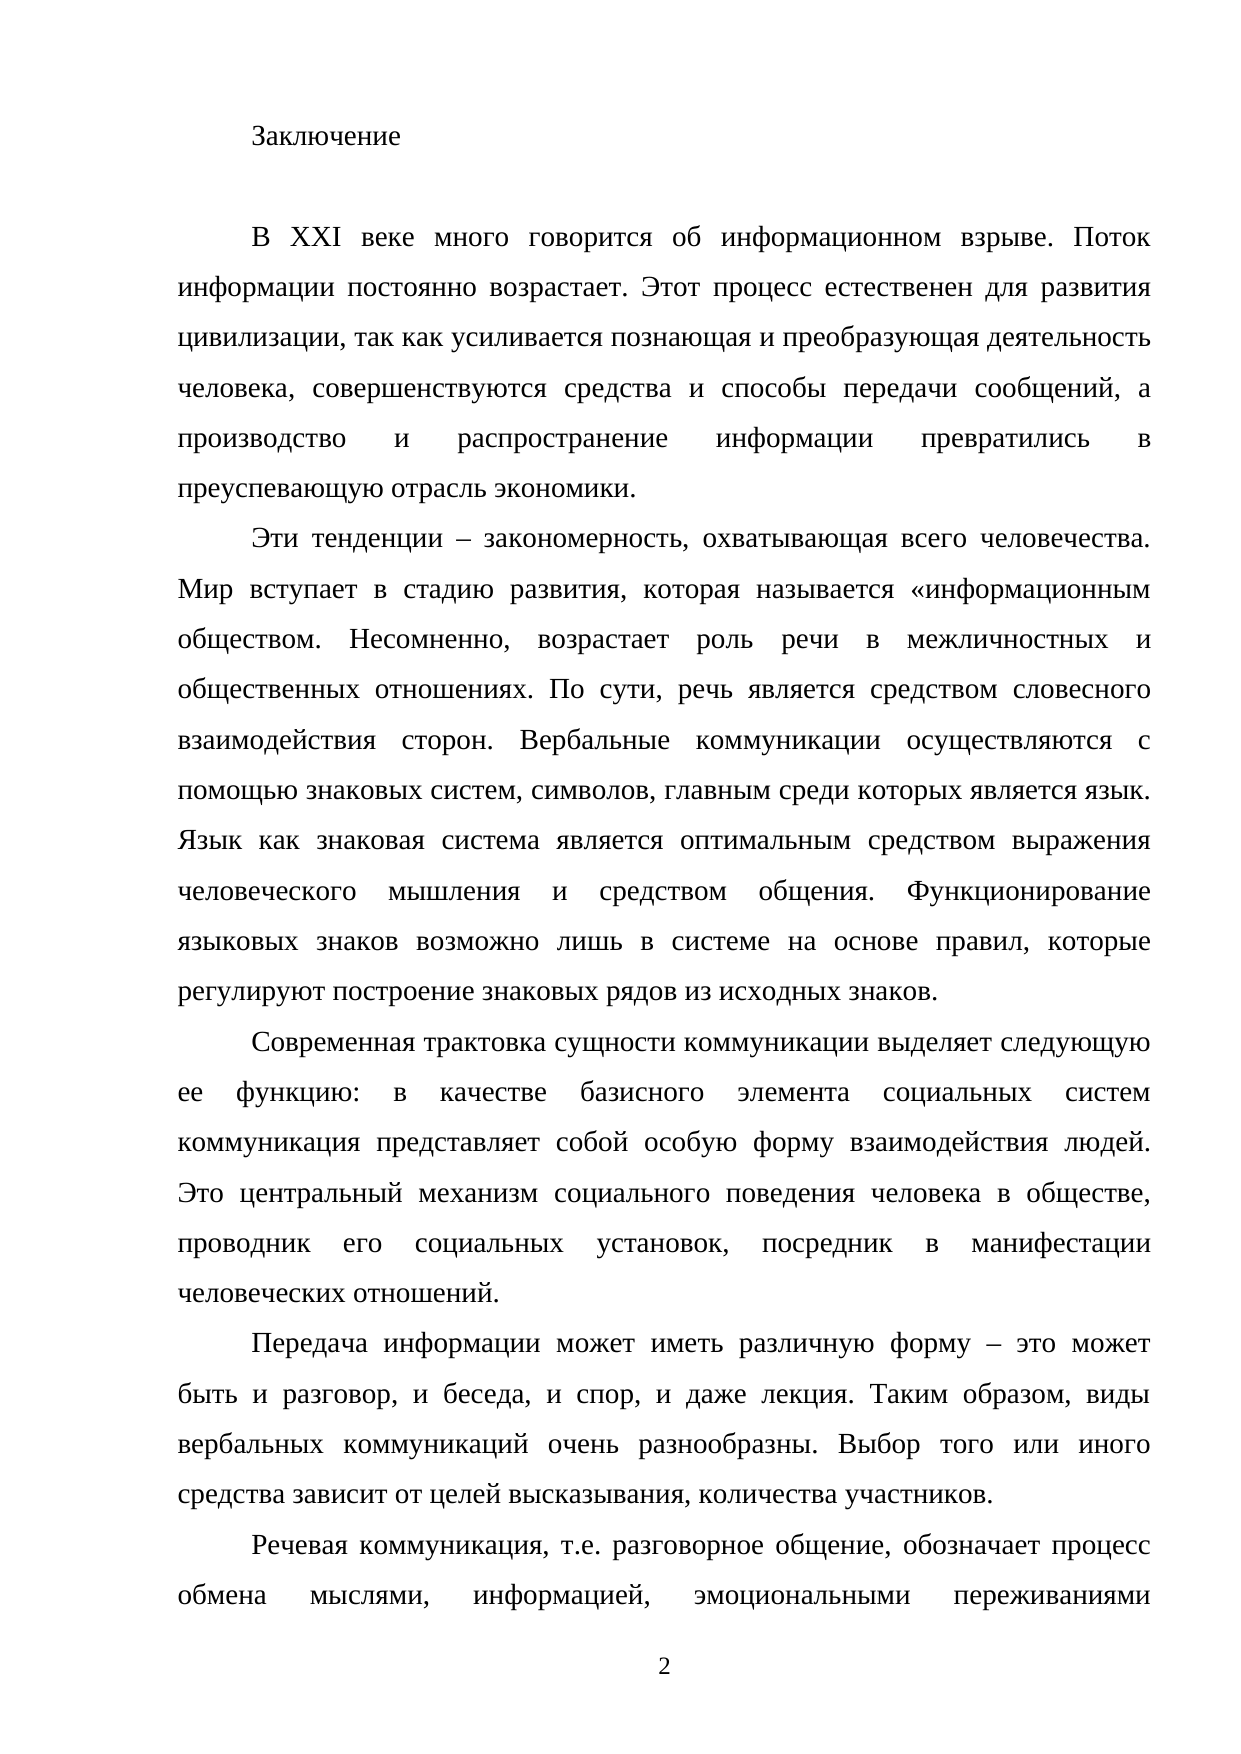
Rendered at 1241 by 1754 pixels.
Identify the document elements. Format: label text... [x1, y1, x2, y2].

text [177, 1527, 1152, 1611]
text В ХХI веке много говорится об информационном взрыве. Поток информации постоянно возрастает. Этот процесс естественен для развития цивилизации, так как усиливается познающая и преобразующая деятельность человека, совершенствуются средства и способы передачи сообщений, а производство и распространение информации превратились в преуспевающую отрасль экономики. [177, 219, 1152, 504]
text Современная трактовка сущности коммуникации выделяет следующую ее функцию: в качестве базисного элемента социальных систем коммуникация представляет собой особую форму взаимодействия людей. Это центральный механизм социального поведения человека в обществе, проводник его социальных установок, посредник в манифестации человеческих отношений. [177, 1024, 1152, 1309]
text Передача информации может иметь различную форму – это может быть и разговор, и беседа, и спор, и даже лекция. Таким образом, виды вербальных коммуникаций очень разнообразны. Выбор того или иного средства зависит от целей высказывания, количества участников. [177, 1326, 1152, 1510]
text Заключение [177, 118, 1152, 152]
text Эти тенденции – закономерность, охватывающая всего человечества. Мир вступает в стадию развития, которая называется «информационным обществом. Несомненно, возрастает роль речи в межличностных и общественных отношениях. По сути, речь является средством словесного взаимодействия сторон. Вербальные коммуникации осуществляются с помощью знаковых систем, символов, главным среди которых является язык. Язык как знаковая система является оптимальным средством выражения человеческого мышления и средством общения. Функционирование языковых знаков возможно лишь в системе на основе правил, которые регулируют построение знаковых рядов из исходных знаков. [177, 521, 1152, 1007]
